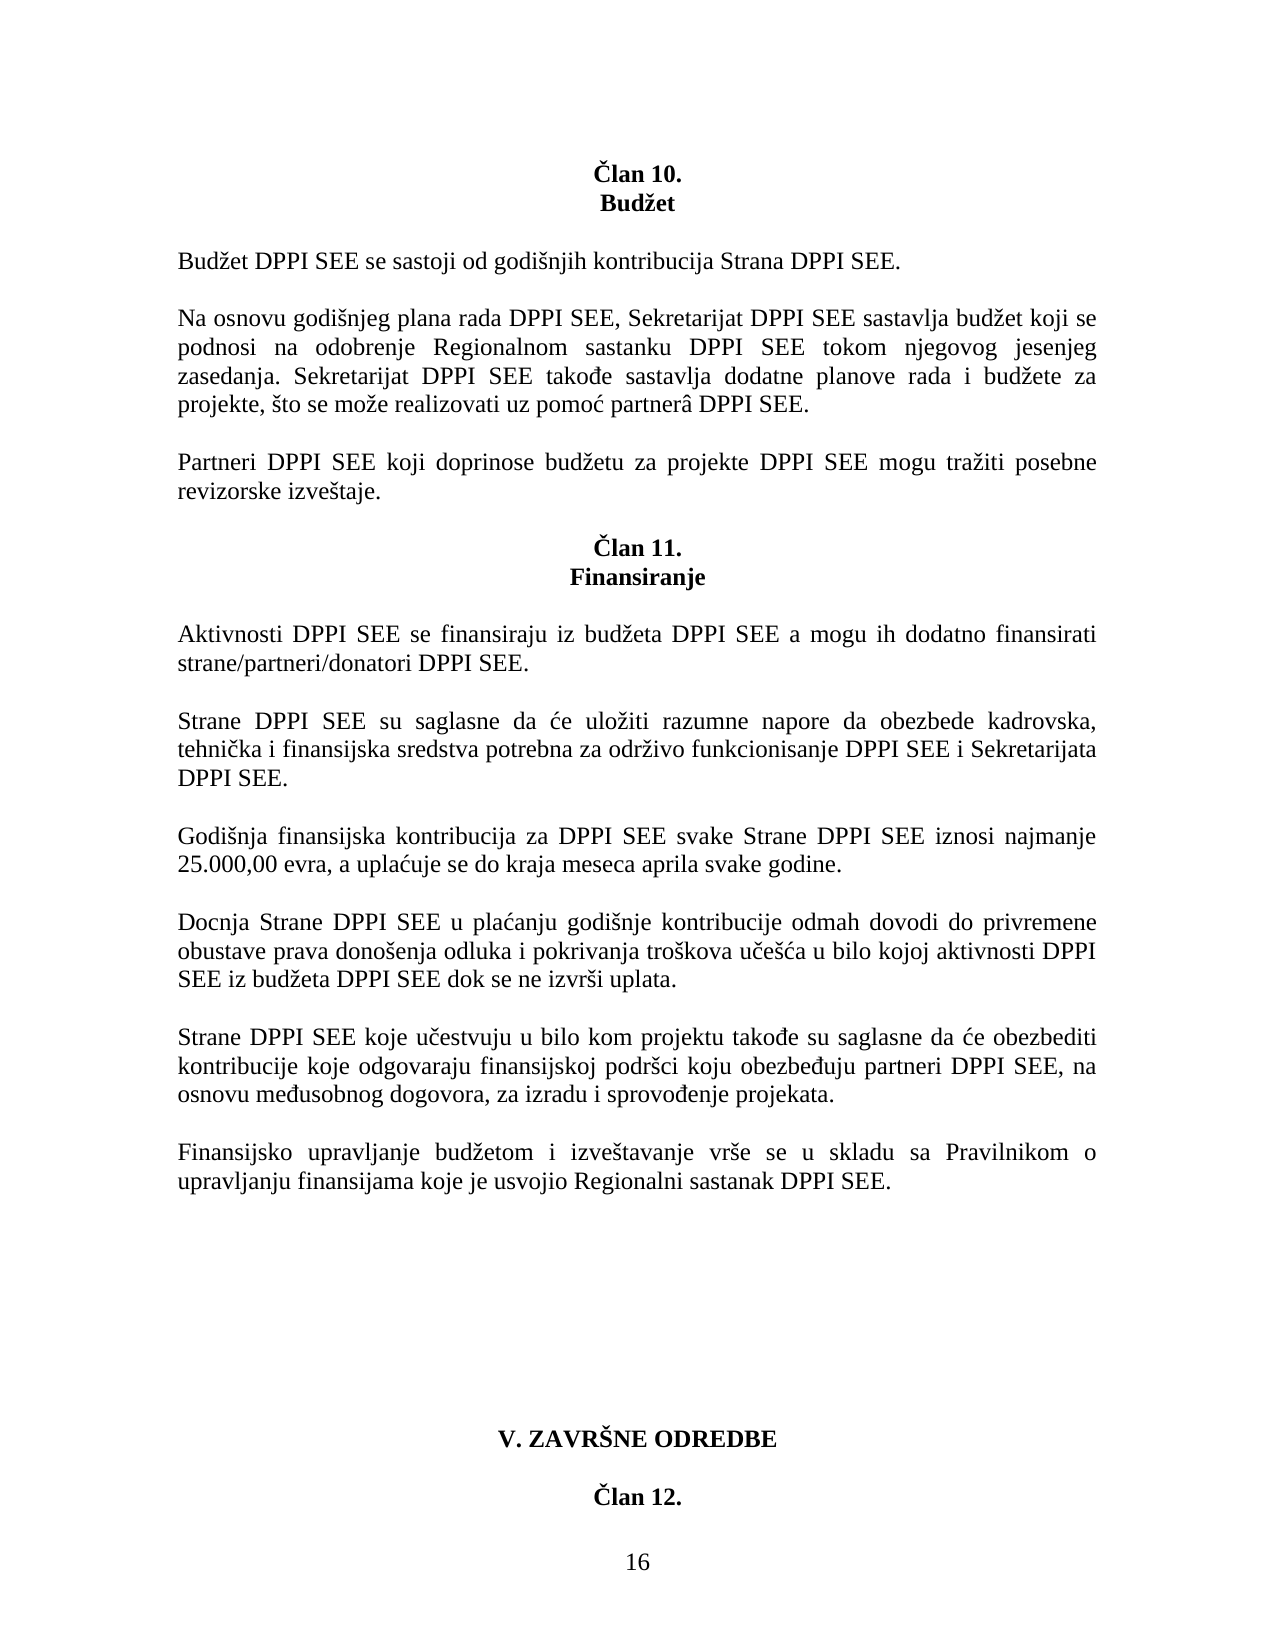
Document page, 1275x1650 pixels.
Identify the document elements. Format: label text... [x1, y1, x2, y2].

text Docnja Strane DPPI SEE u plaćanju godišnje kontribucije odmah dovodi do privremene obustave prava donošenja odluka i pokrivanja troškova učešća u bilo kojoj aktivnosti DPPI SEE iz budžeta DPPI SEE dok se ne izvrši uplata. [177, 907, 1098, 993]
text Aktivnosti DPPI SEE se finansiraju iz budžeta DPPI SEE a mogu ih dodatno finansirati strane/partneri/donatori DPPI SEE. [177, 619, 1098, 677]
text Član 10. [177, 159, 1098, 188]
text Strane DPPI SEE su saglasne da će uložiti razumne napore da obezbede kadrovska, tehnička i finansijska sredstva potrebna za održivo funkcionisanje DPPI SEE i Sekretarijata DPPI SEE. [177, 706, 1098, 792]
text Strane DPPI SEE koje učestvuju u bilo kom projektu takođe su saglasne da će obezbediti kontribucije koje odgovaraju finansijskoj podršci koju obezbeđuju partneri DPPI SEE, na osnovu međusobnog dogovora, za izradu i sprovođenje projekata. [177, 1022, 1098, 1108]
text Budžet DPPI SEE se sastoji od godišnjih kontribucija Strana DPPI SEE. [177, 246, 1098, 274]
text Na osnovu godišnjeg plana rada DPPI SEE, Sekretarijat DPPI SEE sastavlja budžet koji se podnosi na odobrenje Regionalnom sastanku DPPI SEE tokom njegovog jesenjeg zasedanja. Sekretarijat DPPI SEE takođe sastavlja dodatne planove rada i budžete za projekte, što se može realizovati uz pomoć partnerâ DPPI SEE. [177, 303, 1098, 418]
text Godišnja finansijska kontribucija za DPPI SEE svake Strane DPPI SEE iznosi najmanje 25.000,00 evra, a uplaćuje se do kraja meseca aprila svake godine. [177, 821, 1098, 878]
text Budžet [177, 188, 1098, 217]
text Član 11. [177, 533, 1098, 562]
text Finansiranje [177, 562, 1098, 591]
text V. ZAVRŠNE ODREDBE [177, 1424, 1098, 1453]
text Član 12. [177, 1482, 1098, 1511]
text Partneri DPPI SEE koji doprinose budžetu za projekte DPPI SEE mogu tražiti posebne revizorske izveštaje. [177, 447, 1098, 504]
text Finansijsko upravljanje budžetom i izveštavanje vrše se u skladu sa Pravilnikom o upravljanju finansijama koje je usvojio Regionalni sastanak DPPI SEE. [177, 1137, 1098, 1194]
